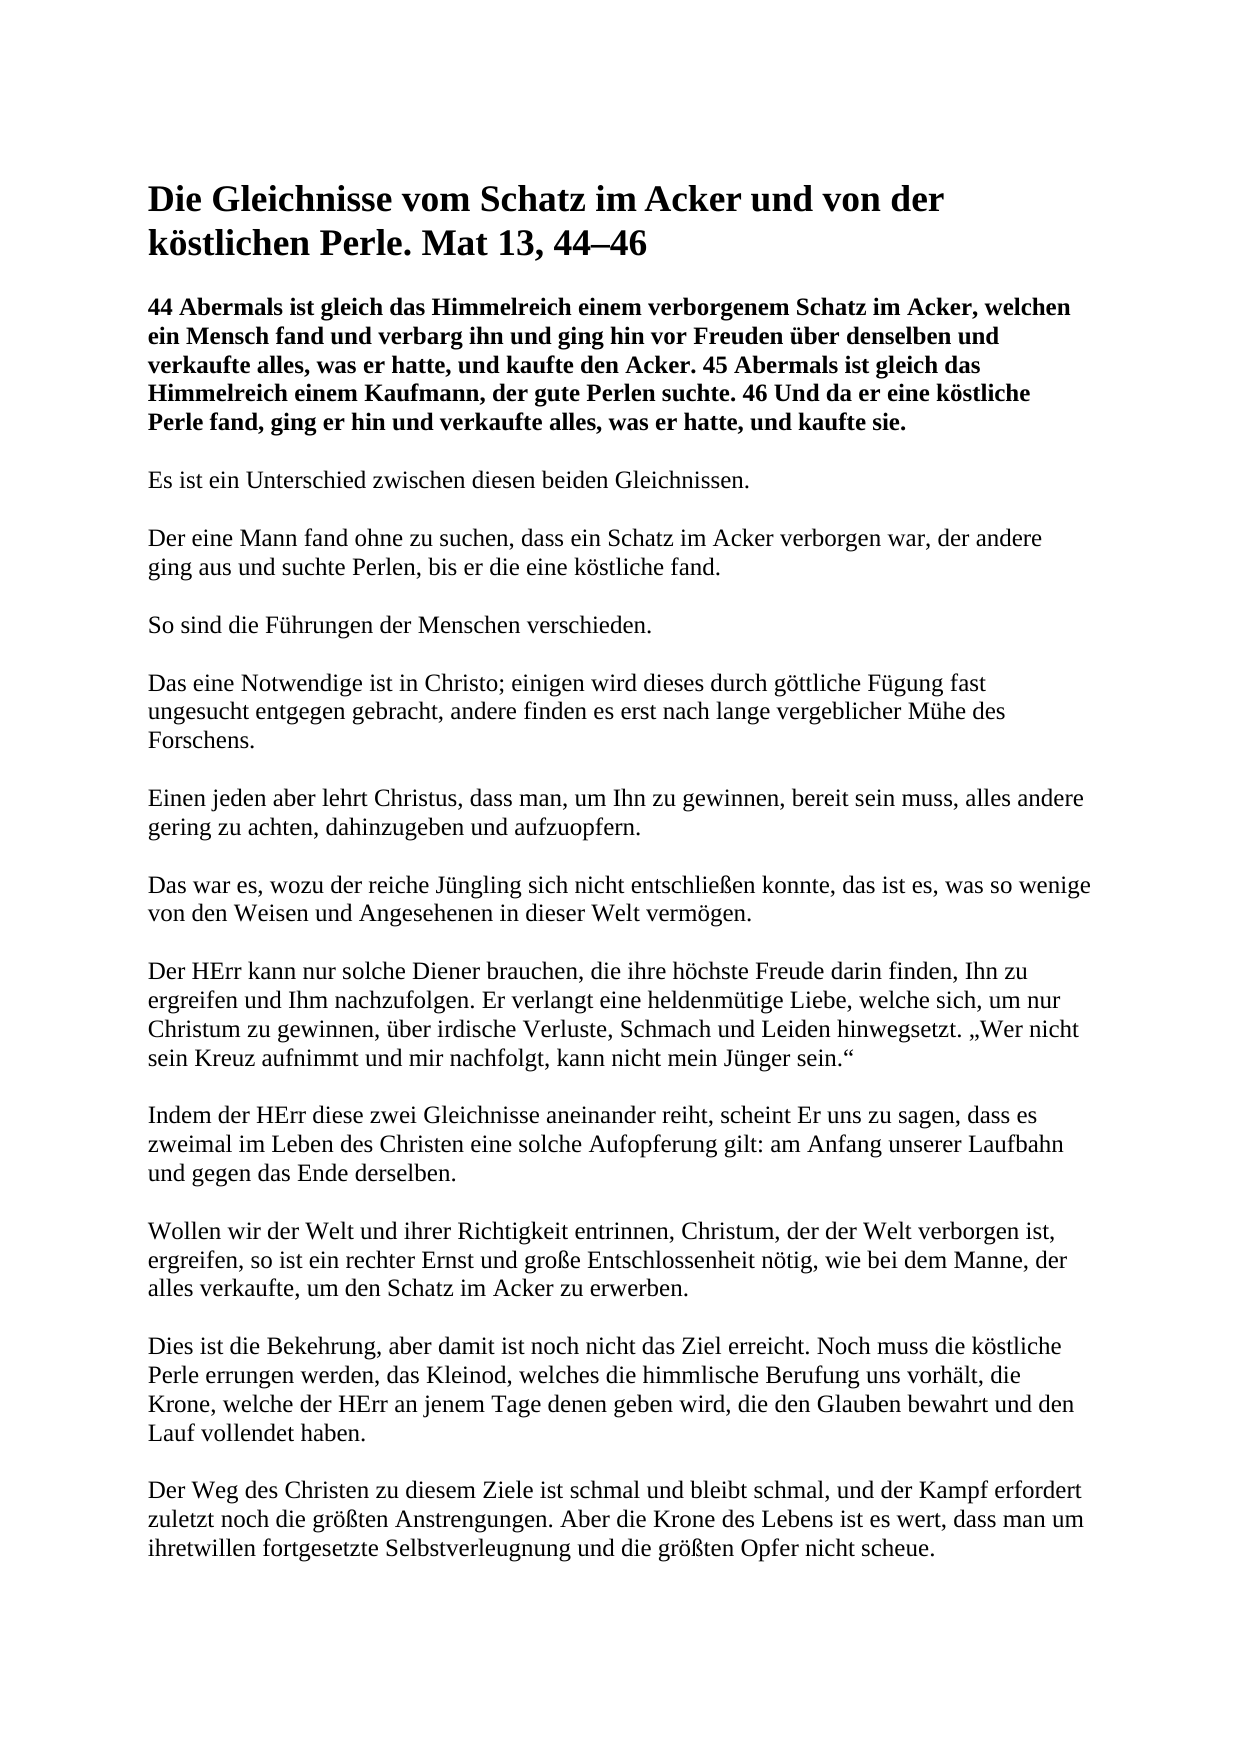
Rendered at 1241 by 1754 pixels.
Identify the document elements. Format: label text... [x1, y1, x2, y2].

text Indem der HErr diese zwei Gleichnisse aneinander reiht, scheint Er uns zu sagen, dass es zweimal im Leben des Christen eine solche Aufopferung gilt: am Anfang unserer Laufbahn und gegen das Ende derselben. [148, 1101, 1093, 1187]
text Einen jeden aber lehrt Christus, dass man, um Ihn zu gewinnen, bereit sein muss, alles andere gering zu achten, dahinzugeben und aufzuopfern. [148, 783, 1093, 841]
text Es ist ein Unterschied zwischen diesen beiden Gleichnissen. [148, 465, 1093, 494]
text Das eine Notwendige ist in Christo; einigen wird dieses durch göttliche Fügung fast ungesucht entgegen gebracht, andere finden es erst nach lange vergeblicher Mühe des Forschens. [148, 668, 1093, 754]
text Dies ist die Bekehrung, aber damit ist noch nicht das Ziel erreicht. Noch muss die köstliche Perle errungen werden, das Kleinod, welches die himmlische Berufung uns vorhält, die Krone, welche der HErr an jenem Tage denen geben wird, die den Glauben bewahrt und den Lauf vollendet haben. [148, 1331, 1093, 1446]
subtitle Die Gleichnisse vom Schatz im Acker und von der köstlichen Perle. Mat 13, 44–46 [148, 177, 1093, 263]
text So sind die Führungen der Menschen verschieden. [148, 610, 1093, 638]
text Der Weg des Christen zu diesem Ziele ist schmal und bleibt schmal, und der Kampf erfordert zuletzt noch die größten Anstrengungen. Aber die Krone des Lebens ist es wert, dass man um ihretwillen fortgesetzte Selbstverleugnung und die größten Opfer nicht scheue. [148, 1476, 1093, 1562]
text 44 Abermals ist gleich das Himmelreich einem verborgenem Schatz im Acker, welchen ein Mensch fand und verbarg ihn und ging hin vor Freuden über denselben und verkaufte alles, was er hatte, und kaufte den Acker. 45 Abermals ist gleich das Himmelreich einem Kaufmann, der gute Perlen suchte. 46 Und da er eine köstliche Perle fand, ging er hin und verkaufte alles, was er hatte, und kaufte sie. [148, 292, 1093, 436]
text Der eine Mann fand ohne zu suchen, dass ein Schatz im Acker verborgen war, der andere ging aus und suchte Perlen, bis er die eine köstliche fand. [148, 523, 1093, 581]
text Das war es, wozu der reiche Jüngling sich nicht entschließen konnte, das ist es, was so wenige von den Weisen und Angesehenen in dieser Welt vermögen. [148, 870, 1093, 927]
text Der HErr kann nur solche Diener brauchen, die ihre höchste Freude darin finden, Ihn zu ergreifen und Ihm nachzufolgen. Er verlangt eine heldenmütige Liebe, welche sich, um nur Christum zu gewinnen, über irdische Verluste, Schmach und Leiden hinwegsetzt. „Wer nicht sein Kreuz aufnimmt und mir nachfolgt, kann nicht mein Jünger sein.“ [148, 956, 1093, 1071]
text Wollen wir der Welt und ihrer Richtigkeit entrinnen, Christum, der der Welt verborgen ist, ergreifen, so ist ein rechter Ernst und große Entschlossenheit nötig, wie bei dem Manne, der alles verkaufte, um den Schatz im Acker zu erwerben. [148, 1216, 1093, 1302]
